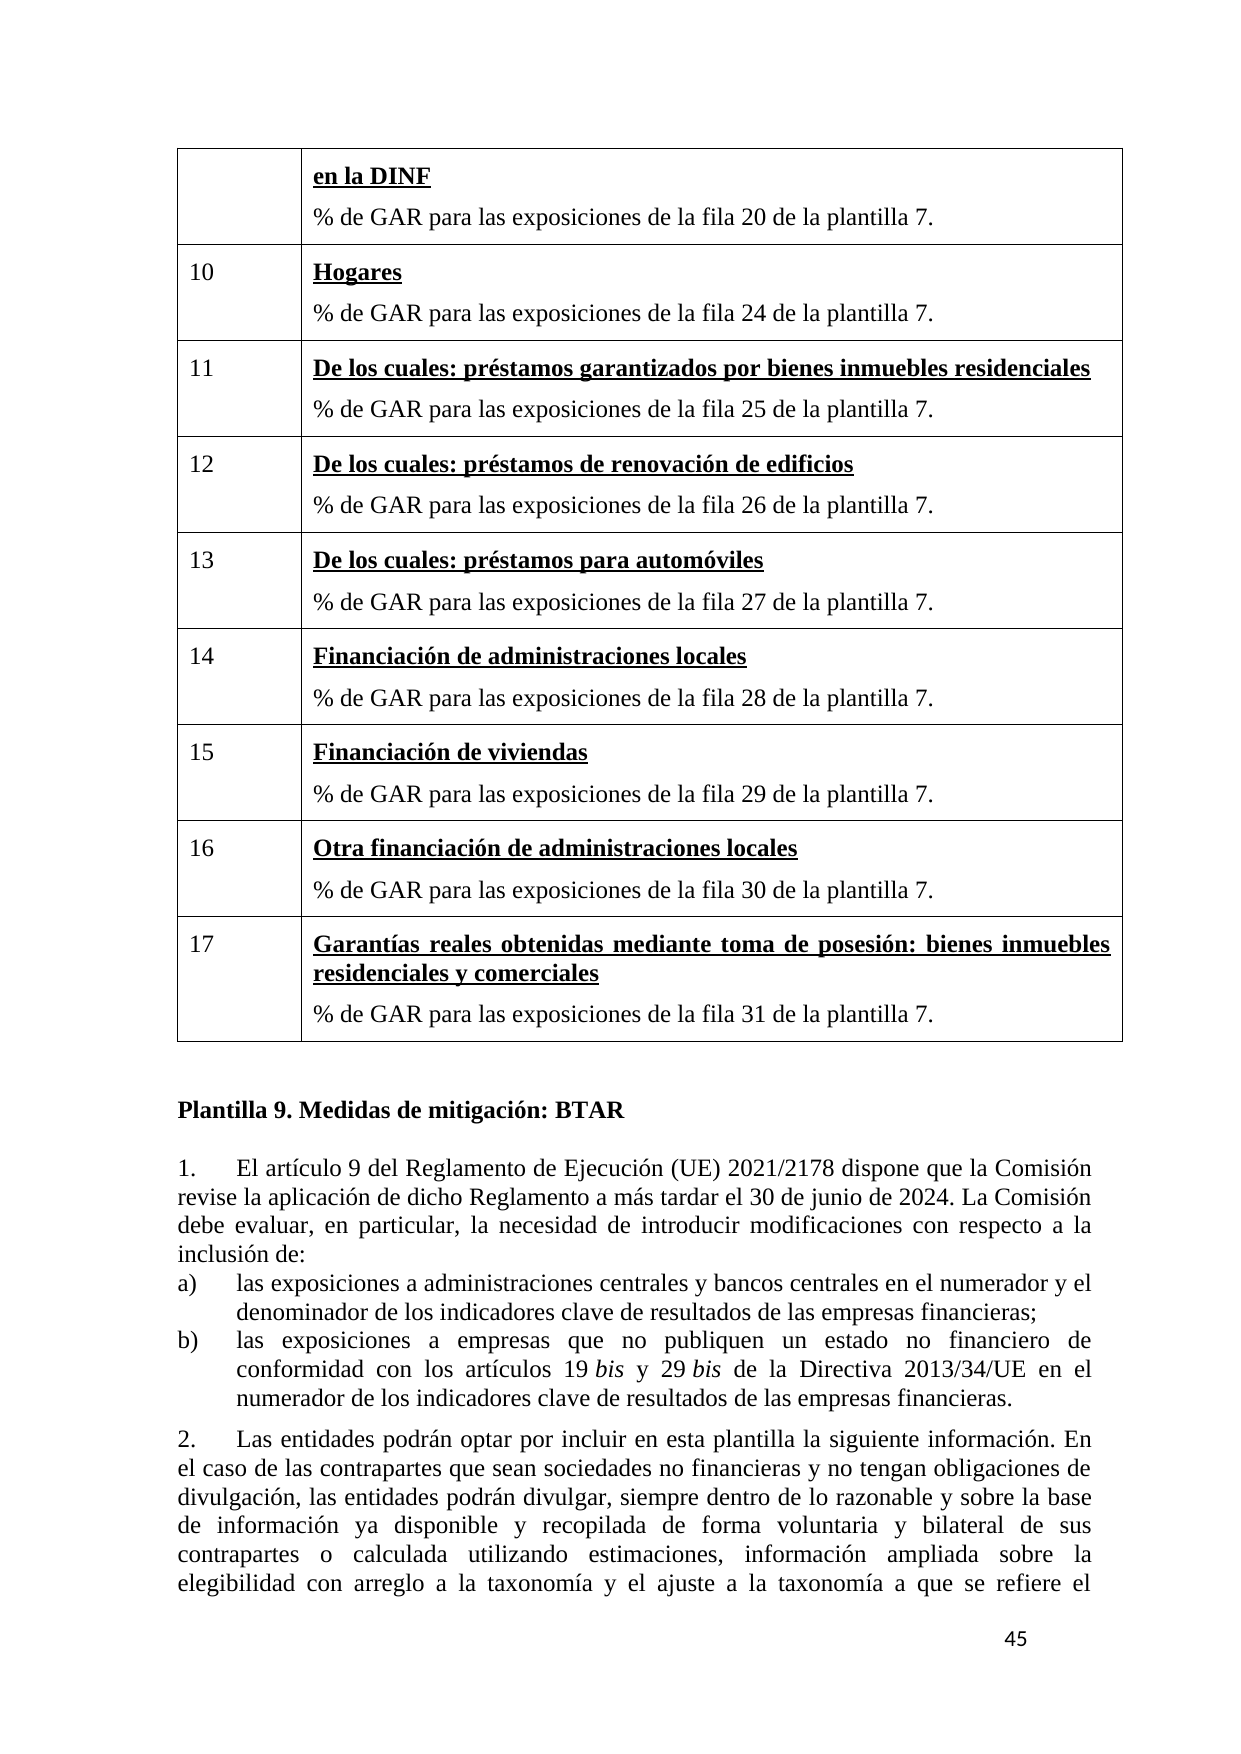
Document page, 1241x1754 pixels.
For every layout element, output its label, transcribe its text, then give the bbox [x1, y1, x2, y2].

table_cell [302, 149, 1122, 244]
table_cell 16 [178, 821, 301, 916]
table_cell Financiación de administraciones locales % de GAR para las exposiciones de la fila 28 de la plantilla 7. [302, 629, 1122, 724]
table_cell De los cuales: préstamos garantizados por bienes inmuebles residenciales % de GAR para las exposiciones de la fila 25 de la plantilla 7. [302, 341, 1122, 436]
list El artículo 9 del Reglamento de Ejecución (UE) 2021/2178 dispone que la Comisión revise la aplicación de dicho Reglamento a más tardar el 30 de junio de 2024. La Comisión debe evaluar, en particular, la necesidad de introducir modificaciones con respecto a la inclusión de: [177, 1153, 1092, 1268]
table_cell 14 [178, 629, 301, 724]
table_cell 17 [178, 917, 301, 1041]
text b) las exposiciones a empresas que no publiquen un estado no financiero de conformidad con los artículos 19 bis y 29 bis de la Directiva 2013/34/UE en el numerador de los indicadores clave de resultados de las empresas financieras. [177, 1326, 1092, 1412]
table_cell De los cuales: préstamos para automóviles % de GAR para las exposiciones de la fila 27 de la plantilla 7. [302, 533, 1122, 628]
table_cell Hogares % de GAR para las exposiciones de la fila 24 de la plantilla 7. [302, 245, 1122, 340]
text Plantilla 9. Medidas de mitigación: BTAR [177, 1096, 1092, 1124]
table_cell 11 [178, 341, 301, 436]
table_cell 12 [178, 437, 301, 532]
table_cell 10 [178, 245, 301, 340]
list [177, 1424, 1092, 1597]
table_cell 15 [178, 725, 301, 820]
table_cell Financiación de viviendas % de GAR para las exposiciones de la fila 29 de la plantilla 7. [302, 725, 1122, 820]
table_cell Otra financiación de administraciones locales % de GAR para las exposiciones de la fila 30 de la plantilla 7. [302, 821, 1122, 916]
table_cell Garantías reales obtenidas mediante toma de posesión: bienes inmuebles residenciales y comerciales % de GAR para las exposiciones de la fila 31 de la plantilla 7. [302, 917, 1122, 1041]
table_cell De los cuales: préstamos de renovación de edificios % de GAR para las exposiciones de la fila 26 de la plantilla 7. [302, 437, 1122, 532]
text a) las exposiciones a administraciones centrales y bancos centrales en el numerador y el denominador de los indicadores clave de resultados de las empresas financieras; [177, 1268, 1092, 1326]
table_cell 9 [178, 149, 301, 244]
table_cell 13 [178, 533, 301, 628]
